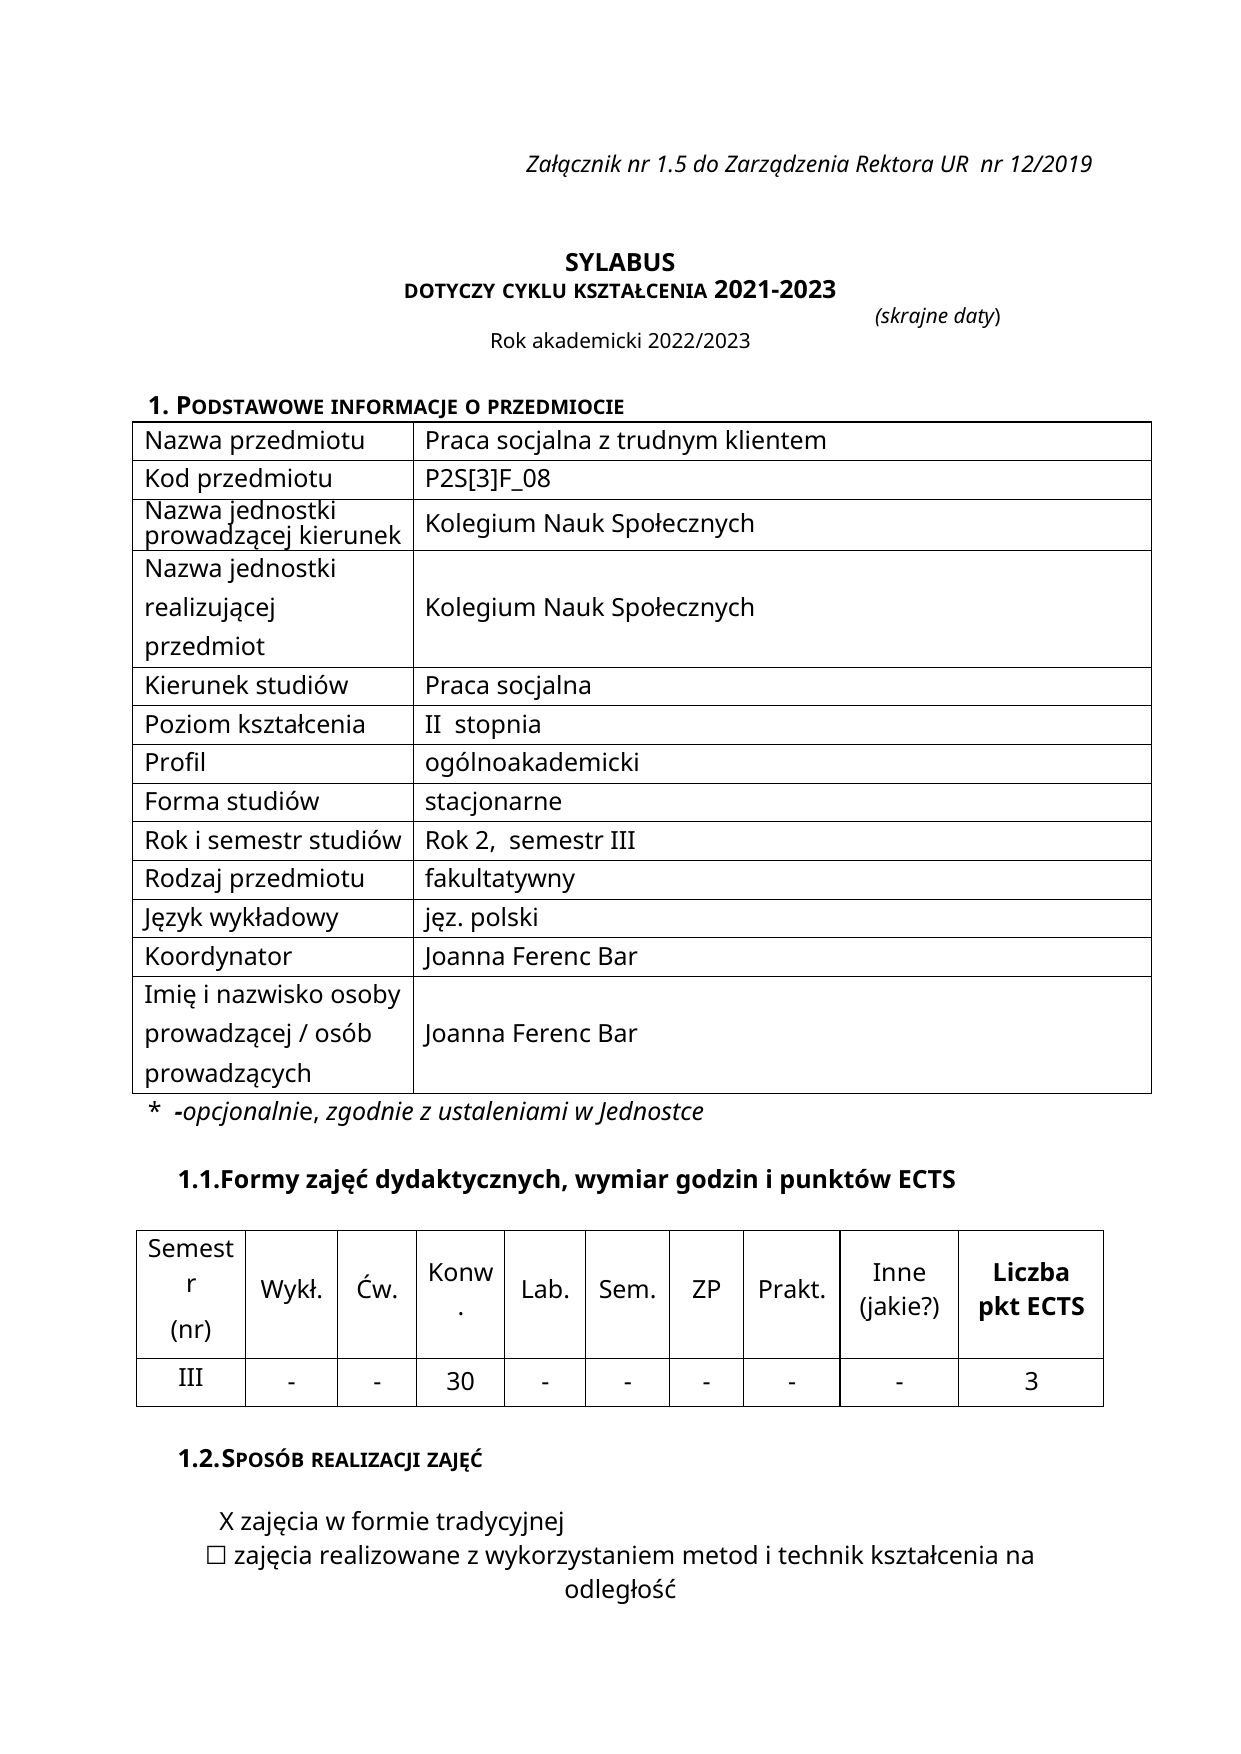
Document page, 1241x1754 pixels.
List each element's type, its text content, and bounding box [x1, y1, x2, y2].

table_cell Kod przedmiotu [133, 461, 413, 499]
text X zajęcia w formie tradycyjnej [148, 1503, 1093, 1537]
table_cell - [670, 1359, 743, 1406]
table_cell 30 [417, 1359, 504, 1406]
table_header Konw. [417, 1231, 504, 1358]
table_cell jęz. polski [414, 900, 1151, 937]
table_header Inne (jakie?) [841, 1231, 958, 1358]
table_header Prakt. [744, 1231, 839, 1358]
table_cell - [246, 1359, 337, 1406]
table_cell Koordynator [133, 938, 413, 976]
table_cell Kierunek studiów [133, 668, 413, 705]
table_cell Profil [133, 745, 413, 783]
table_header Wykł. [246, 1231, 337, 1358]
table_header Lab. [505, 1231, 585, 1358]
table_cell Joanna Ferenc Bar [414, 977, 1151, 1093]
text ☐ zajęcia realizowane z wykorzystaniem metod i technik kształcenia na odległość [148, 1537, 1093, 1606]
table_cell - [744, 1359, 839, 1406]
table_header Nazwa przedmiotu [133, 423, 413, 460]
table_cell III [137, 1359, 245, 1406]
table_cell Rok 2, semestr III [414, 822, 1151, 860]
table_cell Forma studiów [133, 784, 413, 821]
text * -opcjonalnie, zgodnie z ustaleniami w Jednostce [148, 1094, 1093, 1128]
table_cell - [841, 1359, 958, 1406]
text dotyczy cyklu kształcenia 2021-2023 [148, 278, 1093, 303]
table_cell P2S[3]F_08 [414, 461, 1151, 499]
table_cell Rodzaj przedmiotu [133, 861, 413, 898]
text (skrajne daty) [148, 303, 1093, 328]
table_cell stacjonarne [414, 784, 1151, 821]
table_cell Praca socjalna [414, 668, 1151, 705]
table_cell Kolegium Nauk Społecznych [414, 500, 1151, 550]
table_cell fakultatywny [414, 861, 1151, 898]
table_cell Język wykładowy [133, 900, 413, 937]
table_cell ogólnoakademicki [414, 745, 1151, 783]
table_cell Kolegium Nauk Społecznych [414, 551, 1151, 667]
table_header Liczba pkt ECTS [959, 1231, 1103, 1358]
table_header Sem. [586, 1231, 669, 1358]
text 1.2. Sposób realizacji zajęć [177, 1441, 1093, 1475]
table_cell Joanna Ferenc Bar [414, 938, 1151, 976]
table_cell Rok i semestr studiów [133, 822, 413, 860]
text SYLABUS [148, 244, 1093, 278]
text Rok akademicki 2022/2023 [148, 328, 1093, 353]
table_header ZP [670, 1231, 743, 1358]
text Załącznik nr 1.5 do Zarządzenia Rektora UR nr 12/2019 [148, 148, 1093, 179]
table_cell - [586, 1359, 669, 1406]
table_cell 3 [959, 1359, 1103, 1406]
table_cell Nazwa jednostki prowadzącej kierunek [133, 500, 413, 550]
table_cell Nazwa jednostki realizującej przedmiot [133, 551, 413, 667]
table_cell Poziom kształcenia [133, 706, 413, 744]
table_cell Imię i nazwisko osoby prowadzącej / osób prowadzących [133, 977, 413, 1093]
table_header Semestr (nr) [137, 1231, 245, 1358]
table_header Praca socjalna z trudnym klientem [414, 423, 1151, 460]
table_cell II stopnia [414, 706, 1151, 744]
text 1. Podstawowe informacje o przedmiocie [148, 387, 1093, 421]
text 1.1.Formy zajęć dydaktycznych, wymiar godzin i punktów ECTS [177, 1162, 1093, 1196]
table_cell - [505, 1359, 585, 1406]
table_cell - [338, 1359, 416, 1406]
table_header Ćw. [338, 1231, 416, 1358]
